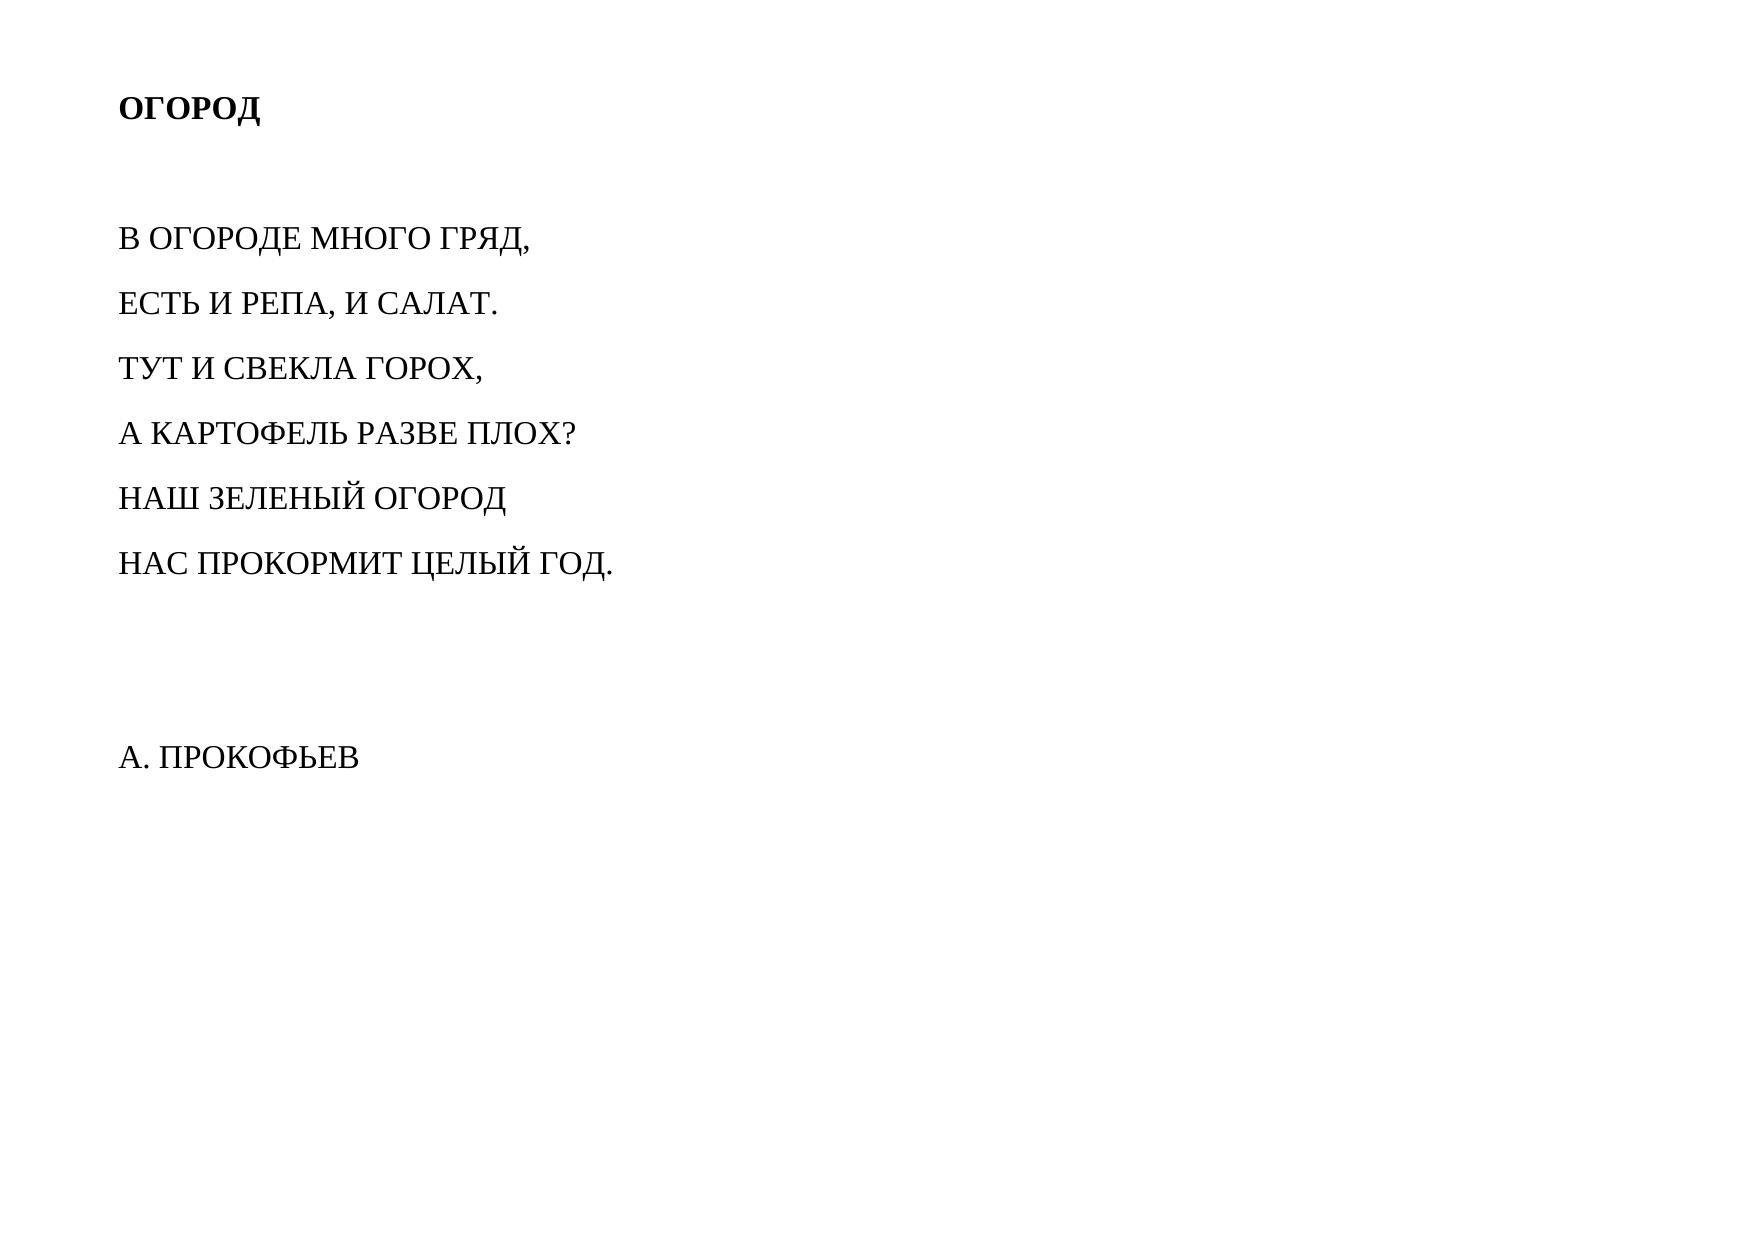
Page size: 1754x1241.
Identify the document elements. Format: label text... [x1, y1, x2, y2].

text ОГОРОД [118, 89, 1636, 127]
text НАШ ЗЕЛЕНЫЙ ОГОРОД [118, 478, 1636, 516]
text ТУТ И СВЕКЛА ГОРОХ, [118, 348, 1636, 387]
text А. ПРОКОФЬЕВ [118, 738, 1636, 776]
text ЕСТЬ И РЕПА, И САЛАТ. [118, 283, 1636, 322]
text А КАРТОФЕЛЬ РАЗВЕ ПЛОХ? [118, 413, 1636, 451]
text НАС ПРОКОРМИТ ЦЕЛЫЙ ГОД. [118, 543, 1636, 581]
text В ОГОРОДЕ МНОГО ГРЯД, [118, 218, 1636, 257]
